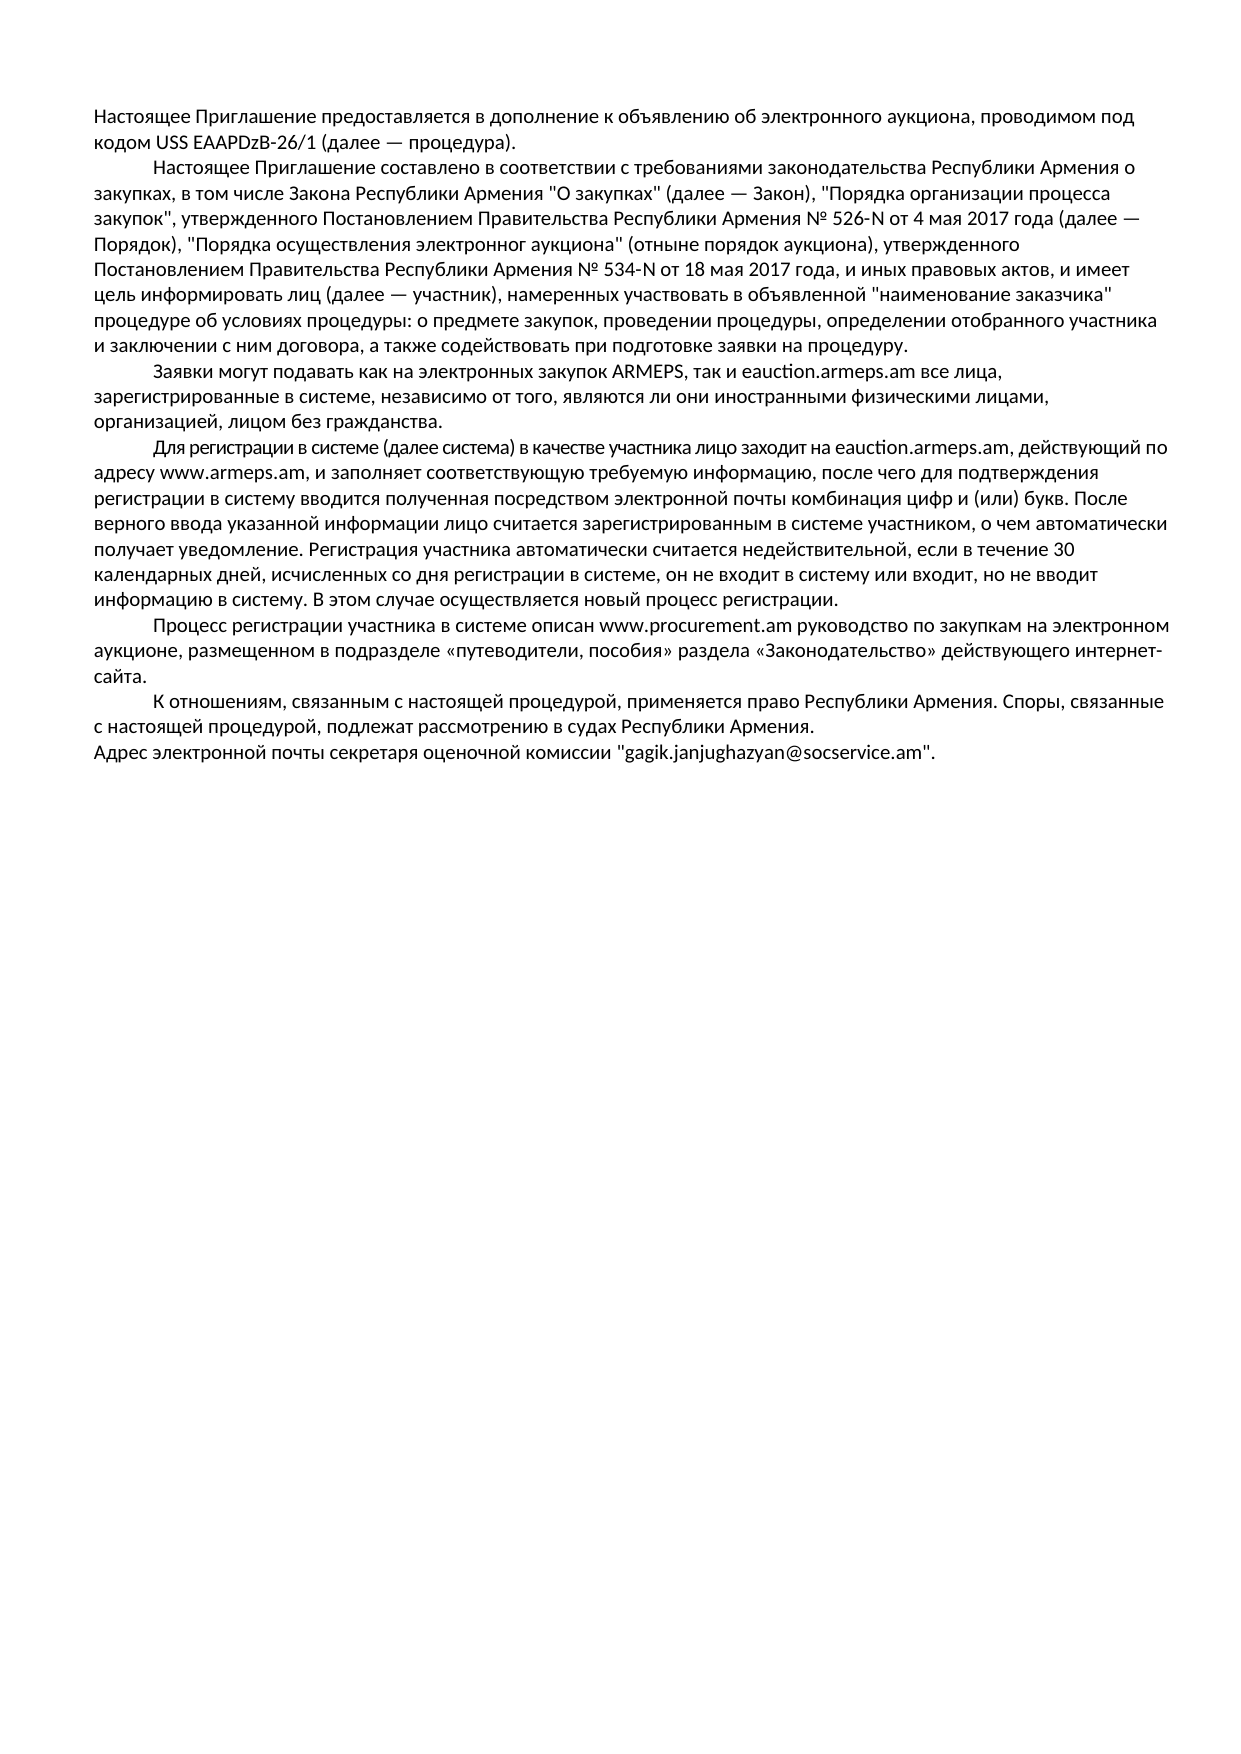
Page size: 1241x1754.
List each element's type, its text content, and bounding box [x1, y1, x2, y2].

text Для регистрации в системе (далее система) в качестве участника лицо заходит на eauction.armeps.am, действующий по адресу www.armeps.am, и заполняет соответствующую требуемую информацию, после чего для подтверждения регистрации в систему вводится полученная посредством электронной почты комбинация цифр и (или) букв. После верного ввода указанной информации лицо считается зарегистрированным в системе участником, о чем автоматически получает уведомление. Регистрация участника автоматически считается недействительной, если в течение 30 календарных дней, исчисленных со дня регистрации в системе, он не входит в систему или входит, но не вводит информацию в систему. В этом случае осуществляется новый процесс регистрации. [94, 434, 1171, 612]
text Настоящее Приглашение предоставляется в дополнение к объявлению об электронного аукциона, проводимом под кодом USS EAAPDzB-26/1 (далее — процедура). [94, 104, 1171, 154]
text Адрес электронной почты секретаря оценочной комиссии "gagik.janjughazyan@socservice.am". [94, 739, 1171, 764]
text Заявки могут подавать как на электронных закупок ARMEPS, так и eauction.armeps.am все лица, зарегистрированные в системе, независимо от того, являются ли они иностранными физическими лицами, организацией, лицом без гражданства. [94, 358, 1171, 434]
text Процесс регистрации участника в системе описан www.procurement.am руководство по закупкам на электронном аукционе, размещенном в подразделе «путеводители, пособия» раздела «Законодательство» действующего интернет-сайта. [94, 612, 1171, 688]
text Настоящее Приглашение составлено в соответствии с требованиями законодательства Республики Армения о закупках, в том числе Закона Республики Армения "О закупках" (далее — Закон), "Порядка организации процесса закупок", утвержденного Постановлением Правительства Республики Армения № 526-N от 4 мая 2017 года (далее — Порядок), "Порядка осуществления электронног аукциона" (отныне порядок аукциона), утвержденного Постановлением Правительства Республики Армения № 534-N от 18 мая 2017 года, и иных правовых актов, и имеет цель информировать лиц (далее — участник), намеренных участвовать в объявленной "наименование заказчика" процедуре об условиях процедуры: о предмете закупок, проведении процедуры, определении отобранного участника и заключении с ним договора, а также содействовать при подготовке заявки на процедуру. [94, 154, 1171, 358]
text К отношениям, связанным с настоящей процедурой, применяется право Республики Армения. Споры, связанные с настоящей процедурой, подлежат рассмотрению в судах Республики Армения. [94, 688, 1171, 739]
